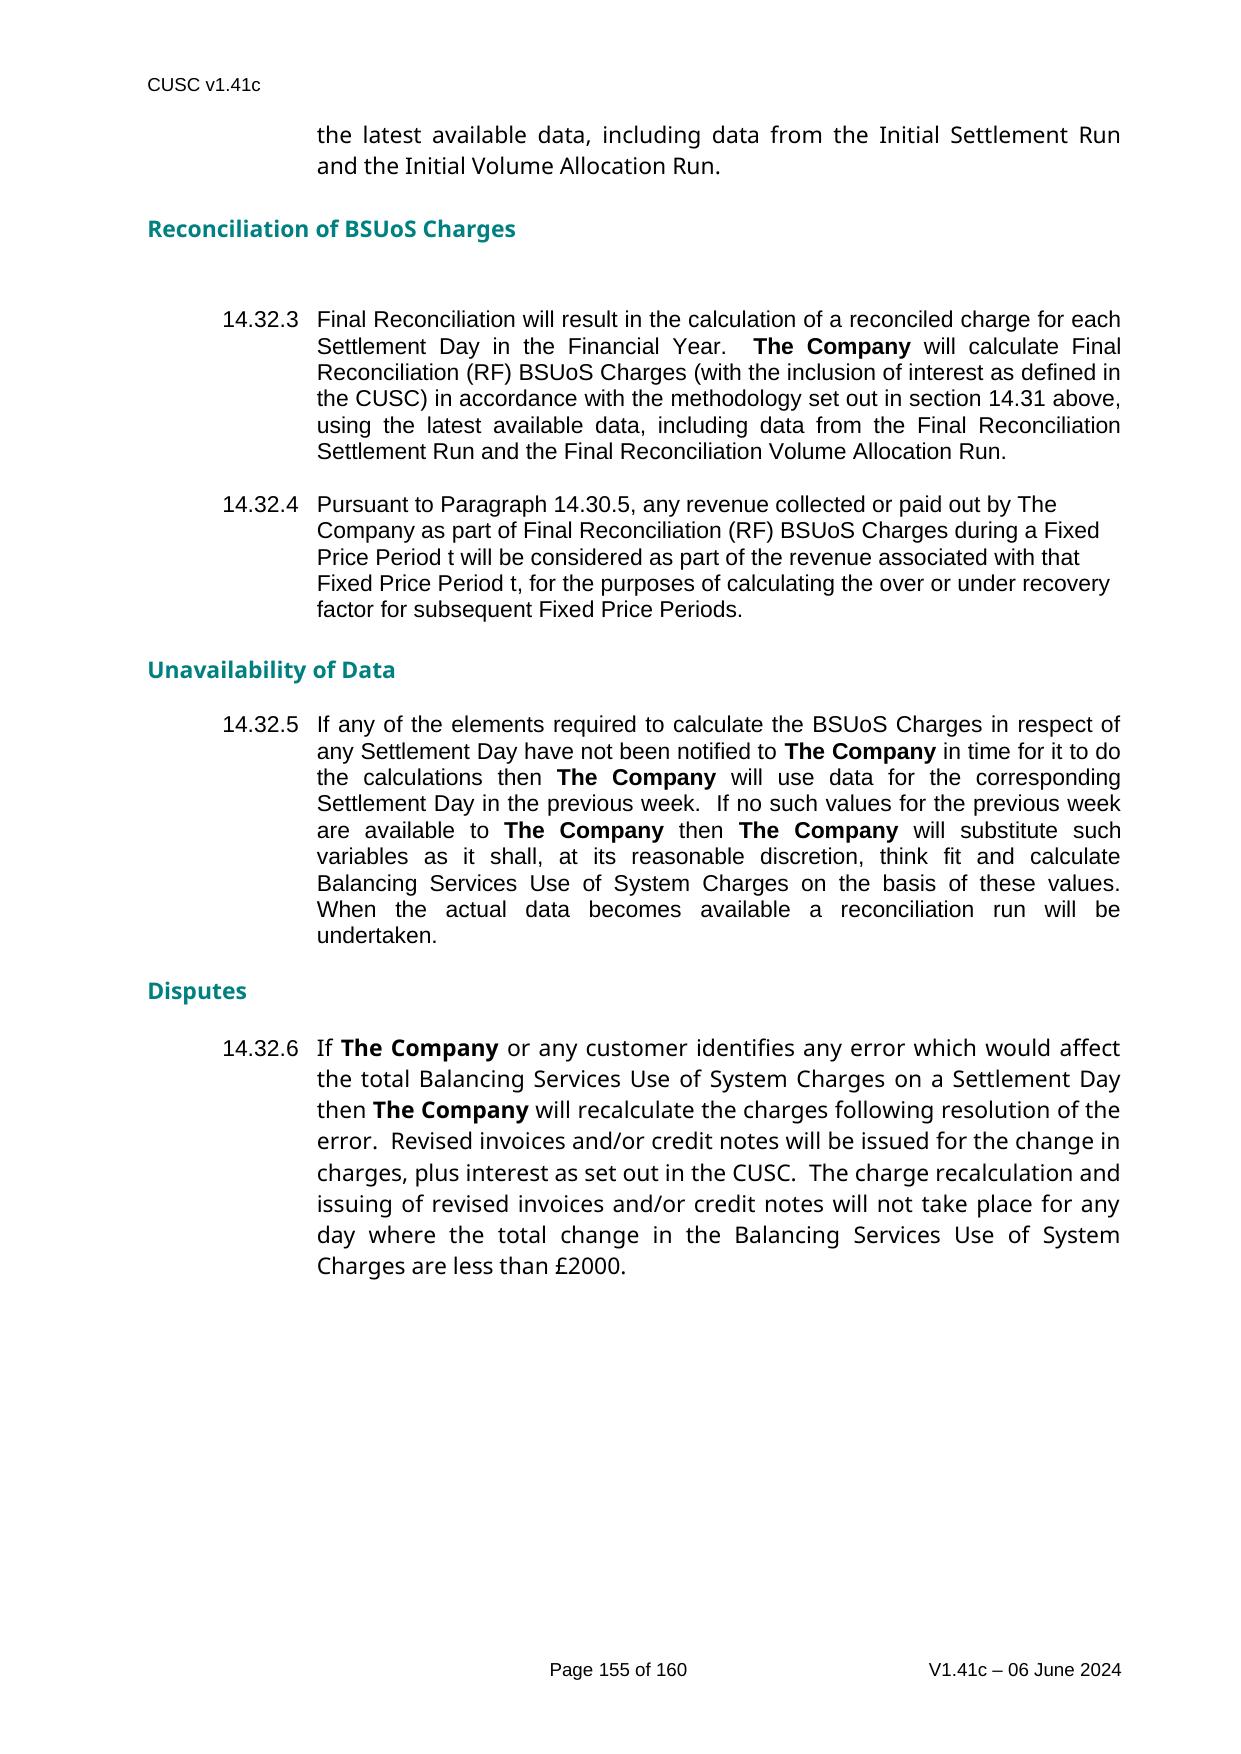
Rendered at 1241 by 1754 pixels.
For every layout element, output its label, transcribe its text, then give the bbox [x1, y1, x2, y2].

subtitle Unavailability of Data [147, 654, 1121, 685]
subtitle Disputes [147, 975, 1121, 1006]
list Final Reconciliation will result in the calculation of a reconciled charge for each Settlement Day in the Financial Year. The Company will calculate Final Reconciliation (RF) BSUoS Charges (with the inclusion of interest as defined in the CUSC) in accordance with the methodology set out in section 14.31 above, using the latest available data, including data from the Final Reconciliation Settlement Run and the Final Reconciliation Volume Allocation Run. [222, 306, 1121, 464]
list If any of the elements required to calculate the BSUoS Charges in respect of any Settlement Day have not been notified to The Company in time for it to do the calculations then The Company will use data for the corresponding Settlement Day in the previous week. If no such values for the previous week are available to The Company then The Company will substitute such variables as it shall, at its reasonable discretion, think fit and calculate Balancing Services Use of System Charges on the basis of these values. When the actual data becomes available a reconciliation run will be undertaken. [222, 711, 1121, 948]
subtitle Reconciliation of BSUoS Charges [147, 212, 1121, 244]
list Pursuant to Paragraph 14.30.5, any revenue collected or paid out by The Company as part of Final Reconciliation (RF) BSUoS Charges during a Fixed Price Period t will be considered as part of the revenue associated with that Fixed Price Period t, for the purposes of calculating the over or under recovery factor for subsequent Fixed Price Periods. [222, 491, 1121, 622]
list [222, 119, 1121, 181]
list If The Company or any customer identifies any error which would affect the total Balancing Services Use of System Charges on a Settlement Day then The Company will recalculate the charges following resolution of the error. Revised invoices and/or credit notes will be issued for the change in charges, plus interest as set out in the CUSC. The charge recalculation and issuing of revised invoices and/or credit notes will not take place for any day where the total change in the Balancing Services Use of System Charges are less than £2000. [222, 1032, 1121, 1282]
